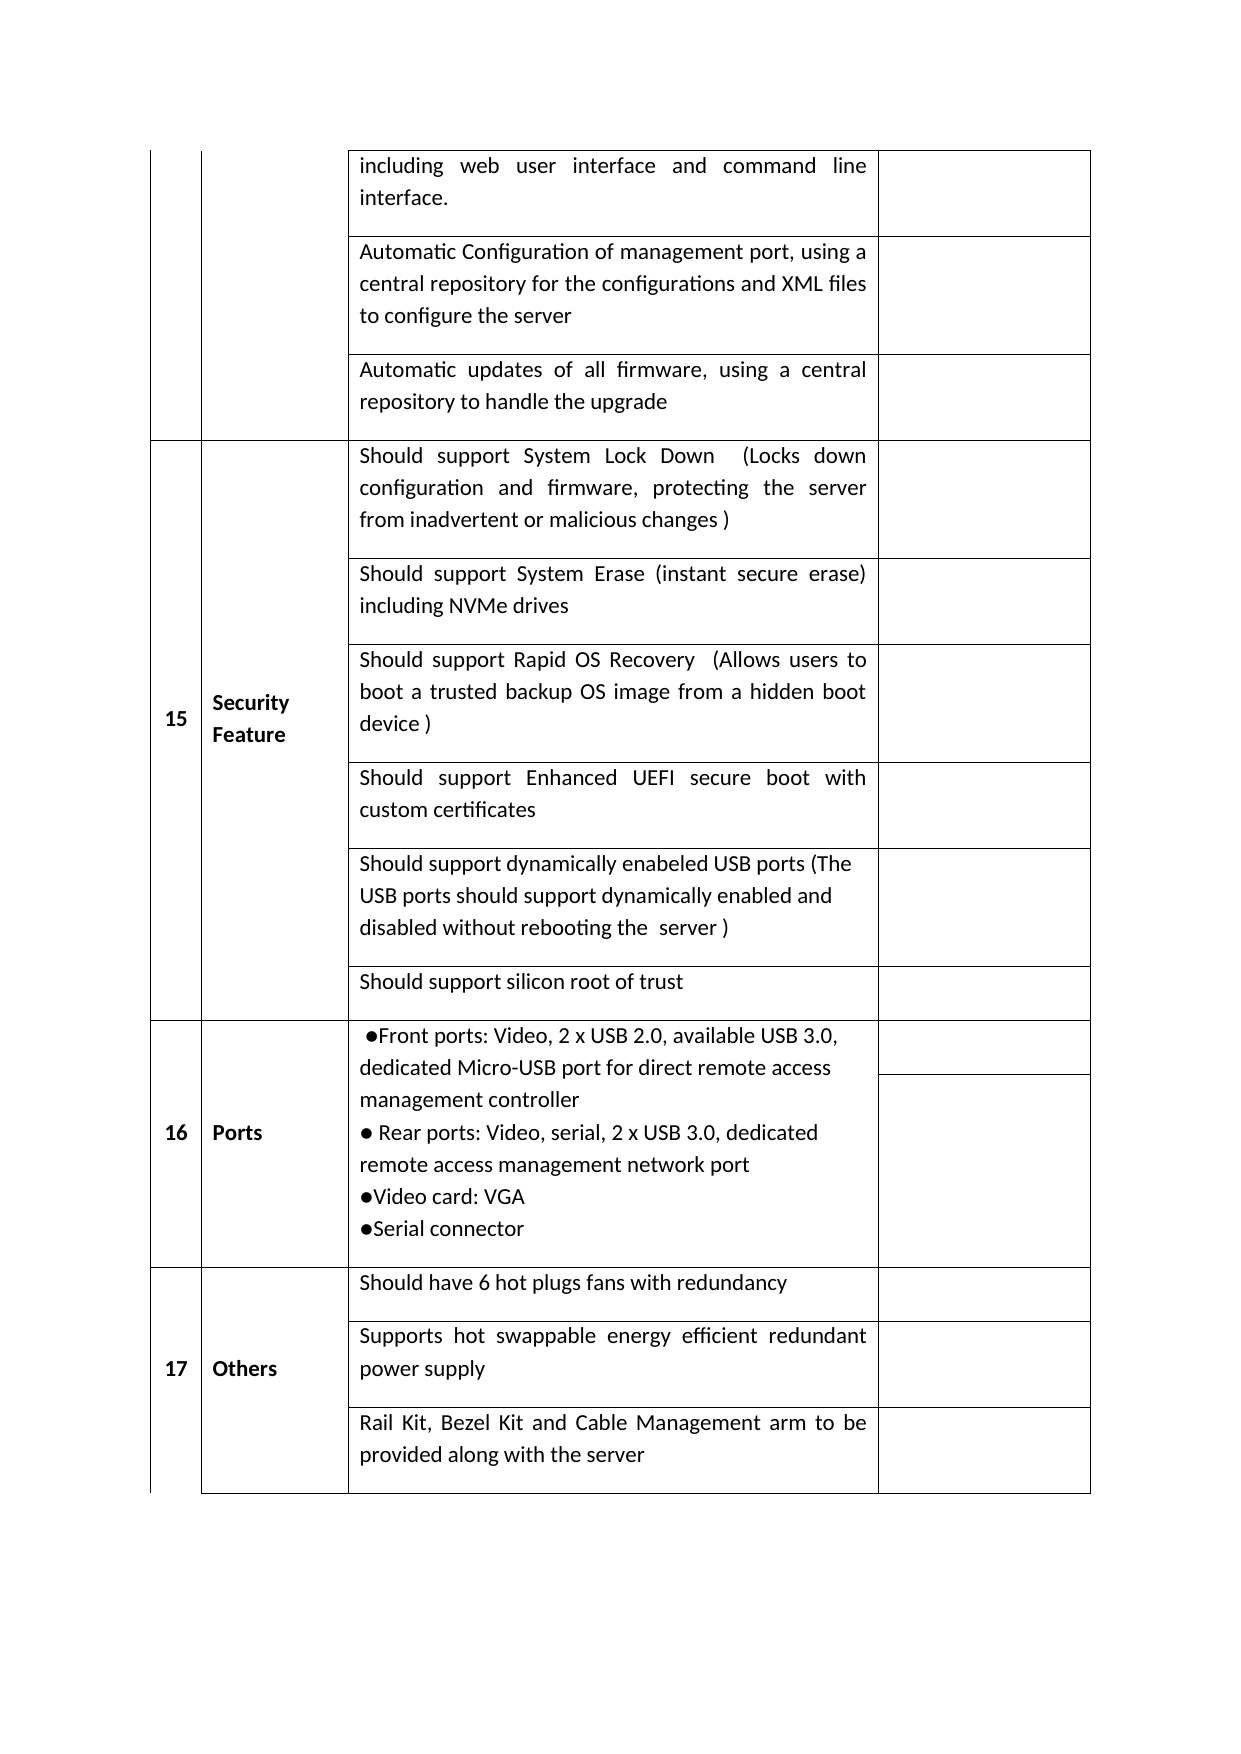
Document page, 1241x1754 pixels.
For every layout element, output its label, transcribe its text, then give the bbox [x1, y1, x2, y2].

table_cell ●Front ports: Video, 2 x USB 2.0, available USB 3.0, dedicated Micro-USB port for direct remote access management controller ● Rear ports: Video, serial, 2 x USB 3.0, dedicated remote access management network port ●Video card: VGA ●Serial connector [349, 1021, 878, 1267]
table_cell [879, 1408, 1090, 1492]
table_cell [879, 355, 1090, 440]
table_cell [879, 559, 1090, 644]
table_cell [879, 1075, 1090, 1267]
table_cell [879, 645, 1090, 762]
table_cell Should support System Lock Down (Locks down configuration and firmware, protecting the server from inadvertent or malicious changes ) [349, 441, 878, 558]
table_cell [879, 1268, 1090, 1321]
table_cell Others [202, 1268, 348, 1492]
table_cell Supports hot swappable energy efficient redundant power supply [349, 1322, 878, 1407]
table_cell 15 [151, 441, 201, 1020]
table_cell [879, 849, 1090, 966]
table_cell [349, 151, 878, 236]
table_cell [879, 967, 1090, 1020]
table_cell Should support dynamically enabeled USB ports (The USB ports should support dynamically enabled and disabled without rebooting the server ) [349, 849, 878, 966]
table_cell [879, 1322, 1090, 1407]
table_cell Should support silicon root of trust [349, 967, 878, 1020]
table_cell [879, 151, 1090, 236]
table_cell Automatic updates of all firmware, using a central repository to handle the upgrade [349, 355, 878, 440]
table_cell 17 [151, 1268, 201, 1492]
table_cell Should have 6 hot plugs fans with redundancy [349, 1268, 878, 1321]
table_cell Rail Kit, Bezel Kit and Cable Management arm to be provided along with the server [349, 1408, 878, 1492]
table_cell Should support Rapid OS Recovery (Allows users to boot a trusted backup OS image from a hidden boot device ) [349, 645, 878, 762]
table_cell Should support Enhanced UEFI secure boot with custom certificates [349, 763, 878, 848]
table_cell Automatic Configuration of management port, using a central repository for the configurations and XML files to configure the server [349, 237, 878, 354]
table_cell 16 [151, 1021, 201, 1267]
table_cell Ports [202, 1021, 348, 1267]
table_cell Should support System Erase (instant secure erase) including NVMe drives [349, 559, 878, 644]
table_cell [879, 763, 1090, 848]
table_cell [879, 237, 1090, 354]
table_cell Security Feature [202, 441, 348, 1020]
table_cell [879, 441, 1090, 558]
table_cell [879, 1021, 1090, 1074]
